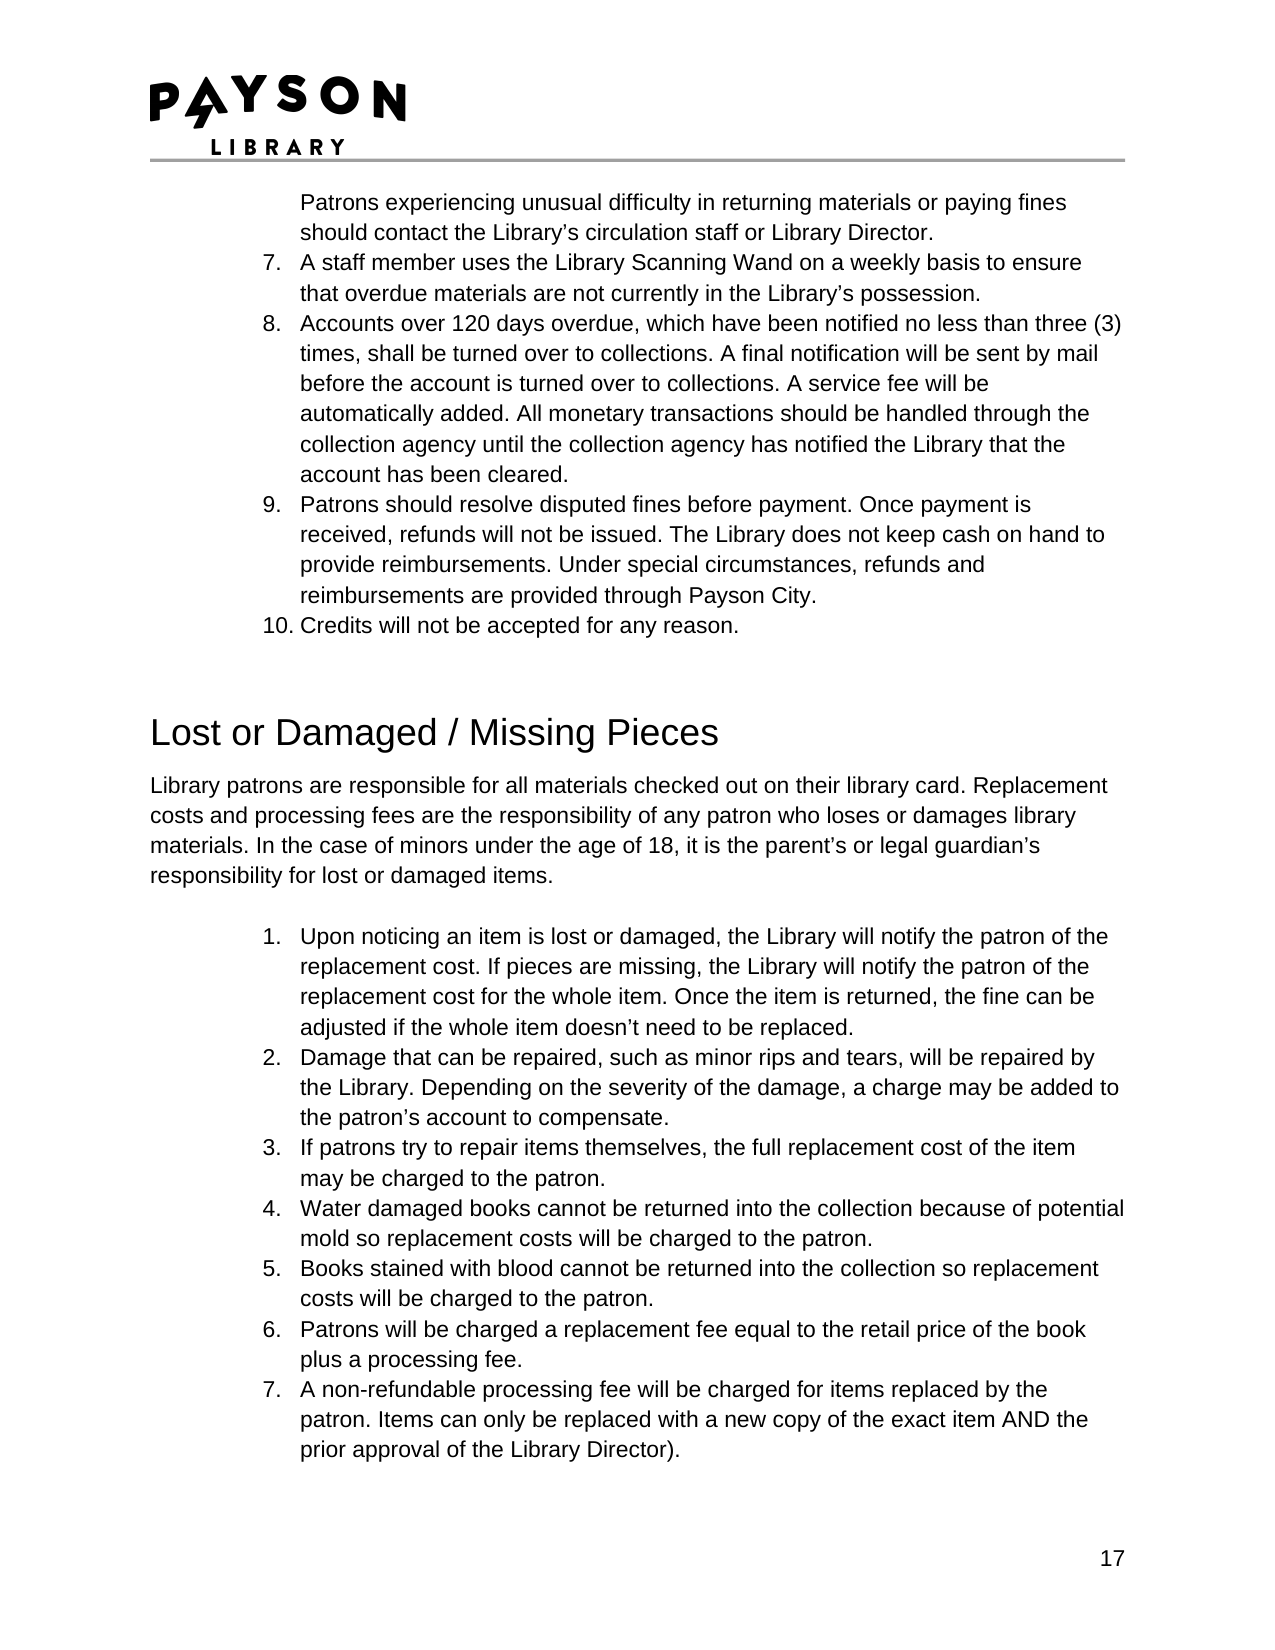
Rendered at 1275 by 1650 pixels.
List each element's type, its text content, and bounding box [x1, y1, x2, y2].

list Upon noticing an item is lost or damaged, the Library will notify the patron of the replacement cost. If pieces are missing, the Library will notify the patron of the replacement cost for the whole item. Once the item is returned, the fine can be adjusted if the whole item doesn’t need to be replaced. [262, 923, 1125, 1040]
picture [150, 75, 406, 155]
list Patrons will be charged a replacement fee equal to the retail price of the book plus a processing fee. [262, 1316, 1125, 1372]
list If patrons try to repair items themselves, the full replacement cost of the item may be charged to the patron. [262, 1134, 1125, 1191]
list Damage that can be repaired, such as minor rips and tears, will be repaired by the Library. Depending on the severity of the damage, a charge may be added to the patron’s account to compensate. [262, 1044, 1125, 1130]
subtitle Lost or Damaged / Missing Pieces [150, 710, 1125, 753]
text Library patrons are responsible for all materials checked out on their library card. Replacement costs and processing fees are the responsibility of any patron who loses or damages library materials. In the case of minors under the age of 18, it is the parent’s or legal guardian’s responsibility for lost or damaged items. [150, 772, 1125, 889]
list A staff member uses the Library Scanning Wand on a weekly basis to ensure that overdue materials are not currently in the Library’s possession. [262, 249, 1125, 306]
list A non-refundable processing fee will be charged for items replaced by the patron. Items can only be replaced with a new copy of the exact item AND the prior approval of the Library Director). [262, 1376, 1125, 1463]
list Books stained with blood cannot be returned into the collection so replacement costs will be charged to the patron. [262, 1255, 1125, 1312]
list Accounts over 120 days overdue, which have been notified no less than three (3) times, shall be turned over to collections. A final notification will be sent by mail before the account is turned over to collections. A service fee will be automatically added. All monetary transactions should be handled through the collection agency until the collection agency has notified the Library that the account has been cleared. [262, 310, 1125, 487]
list Patrons should resolve disputed fines before payment. Once payment is received, refunds will not be issued. The Library does not keep cash on hand to provide reimbursements. Under special circumstances, refunds and reimbursements are provided through Payson City. [262, 491, 1125, 608]
list Water damaged books cannot be returned into the collection because of potential mold so replacement costs will be charged to the patron. [262, 1195, 1125, 1251]
list Credits will not be accepted for any reason. [262, 612, 1125, 638]
